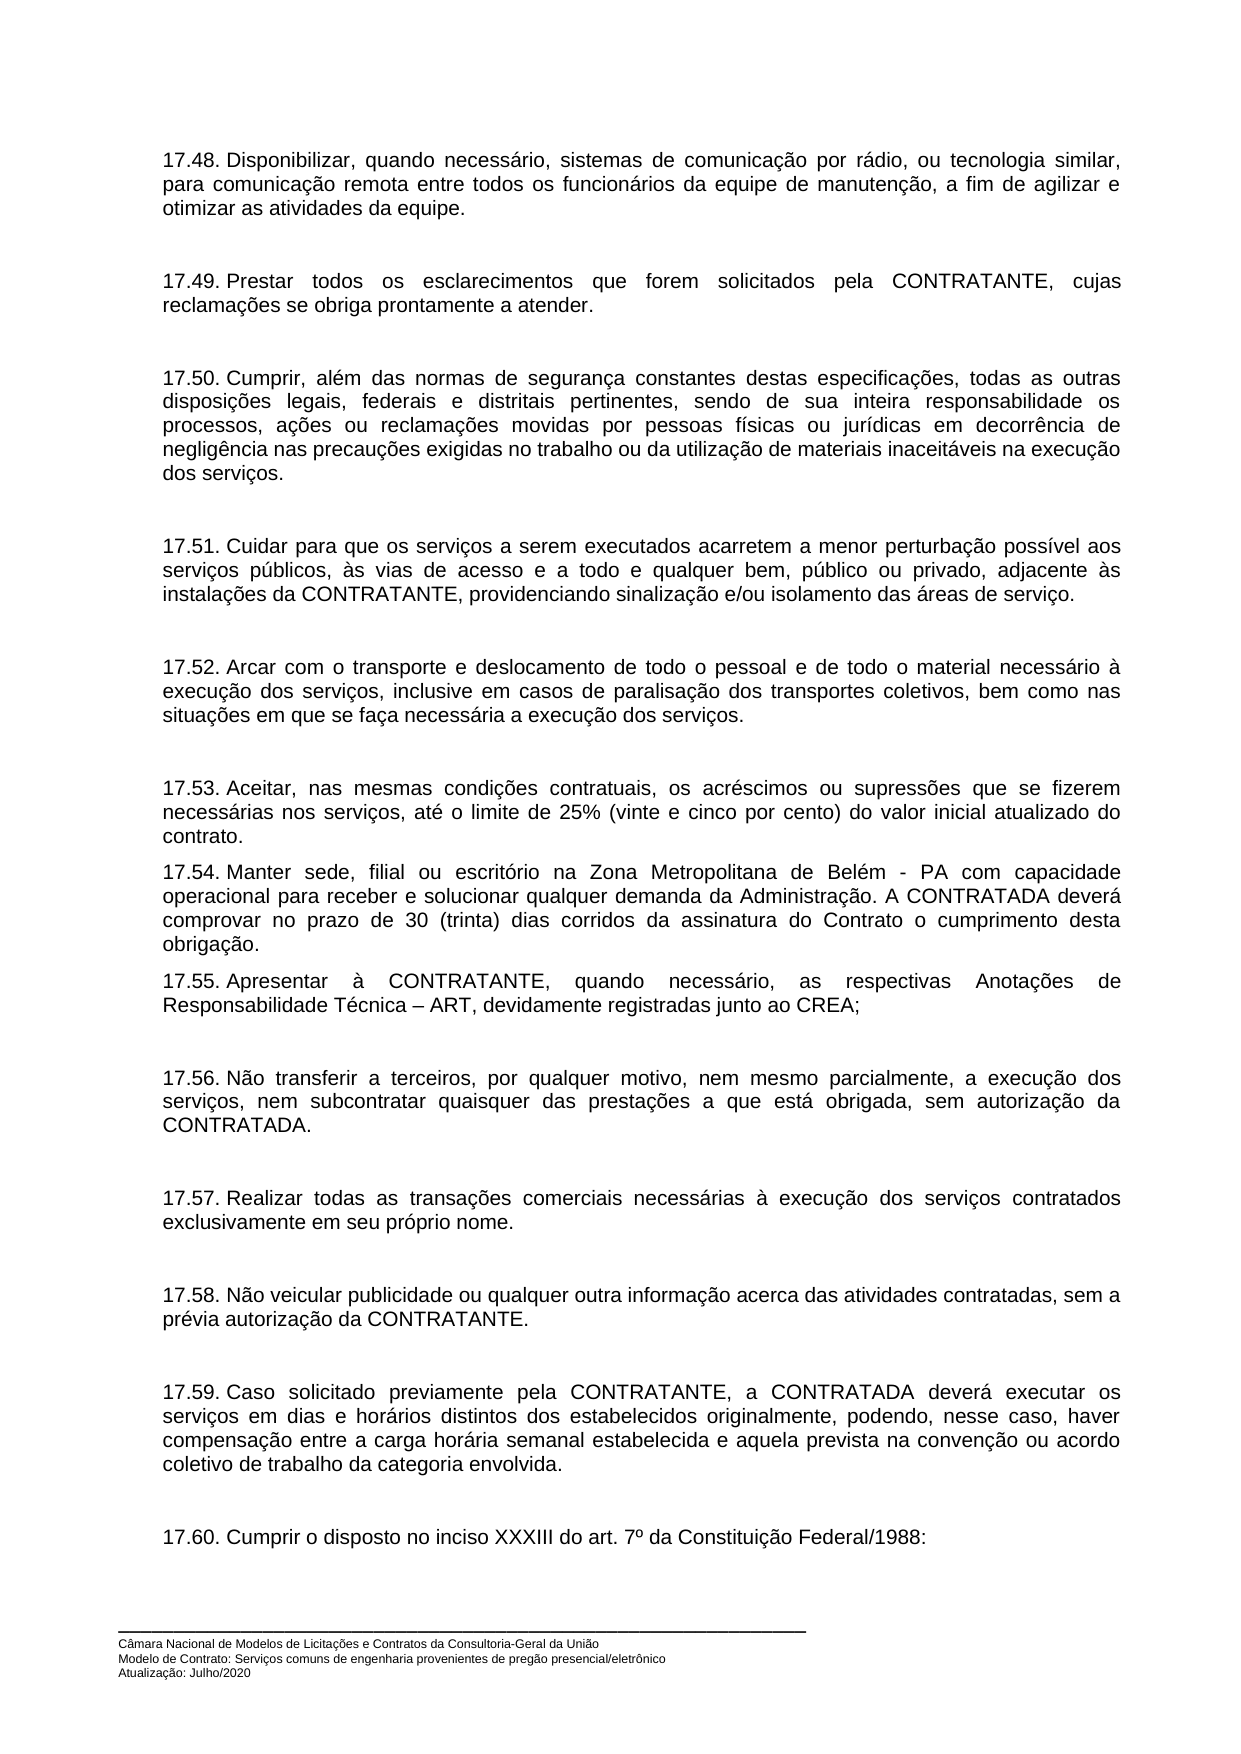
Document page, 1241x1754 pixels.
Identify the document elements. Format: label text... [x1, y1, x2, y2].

list Aceitar, nas mesmas condições contratuais, os acréscimos ou supressões que se fizerem necessárias nos serviços, até o limite de 25% (vinte e cinco por cento) do valor inicial atualizado do contrato. [162, 776, 1122, 848]
list Manter sede, filial ou escritório na Zona Metropolitana de Belém - PA com capacidade operacional para receber e solucionar qualquer demanda da Administração. A CONTRATADA deverá comprovar no prazo de 30 (trinta) dias corridos da assinatura do Contrato o cumprimento desta obrigação. [162, 860, 1122, 956]
list Cuidar para que os serviços a serem executados acarretem a menor perturbação possível aos serviços públicos, às vias de acesso e a todo e qualquer bem, público ou privado, adjacente às instalações da CONTRATANTE, providenciando sinalização e/ou isolamento das áreas de serviço. [162, 534, 1122, 606]
list Arcar com o transporte e deslocamento de todo o pessoal e de todo o material necessário à execução dos serviços, inclusive em casos de paralisação dos transportes coletivos, bem como nas situações em que se faça necessária a execução dos serviços. [162, 655, 1122, 727]
list Cumprir, além das normas de segurança constantes destas especificações, todas as outras disposições legais, federais e distritais pertinentes, sendo de sua inteira responsabilidade os processos, ações ou reclamações movidas por pessoas físicas ou jurídicas em decorrência de negligência nas precauções exigidas no trabalho ou da utilização de materiais inaceitáveis na execução dos serviços. [162, 365, 1122, 485]
list Não veicular publicidade ou qualquer outra informação acerca das atividades contratadas, sem a prévia autorização da CONTRATANTE. [162, 1283, 1122, 1331]
list Não transferir a terceiros, por qualquer motivo, nem mesmo parcialmente, a execução dos serviços, nem subcontratar quaisquer das prestações a que está obrigada, sem autorização da CONTRATADA. [162, 1065, 1122, 1137]
list Disponibilizar, quando necessário, sistemas de comunicação por rádio, ou tecnologia similar, para comunicação remota entre todos os funcionários da equipe de manutenção, a fim de agilizar e otimizar as atividades da equipe. [162, 148, 1122, 219]
list Caso solicitado previamente pela CONTRATANTE, a CONTRATADA deverá executar os serviços em dias e horários distintos dos estabelecidos originalmente, podendo, nesse caso, haver compensação entre a carga horária semanal estabelecida e aquela prevista na convenção ou acordo coletivo de trabalho da categoria envolvida. [162, 1380, 1122, 1476]
list Cumprir o disposto no inciso XXXIII do art. 7º da Constituição Federal/1988: [162, 1525, 1122, 1549]
list Realizar todas as transações comerciais necessárias à execução dos serviços contratados exclusivamente em seu próprio nome. [162, 1186, 1122, 1234]
list Prestar todos os esclarecimentos que forem solicitados pela CONTRATANTE, cujas reclamações se obriga prontamente a atender. [162, 268, 1122, 316]
list Apresentar à CONTRATANTE, quando necessário, as respectivas Anotações de Responsabilidade Técnica – ART, devidamente registradas junto ao CREA; [162, 968, 1122, 1016]
